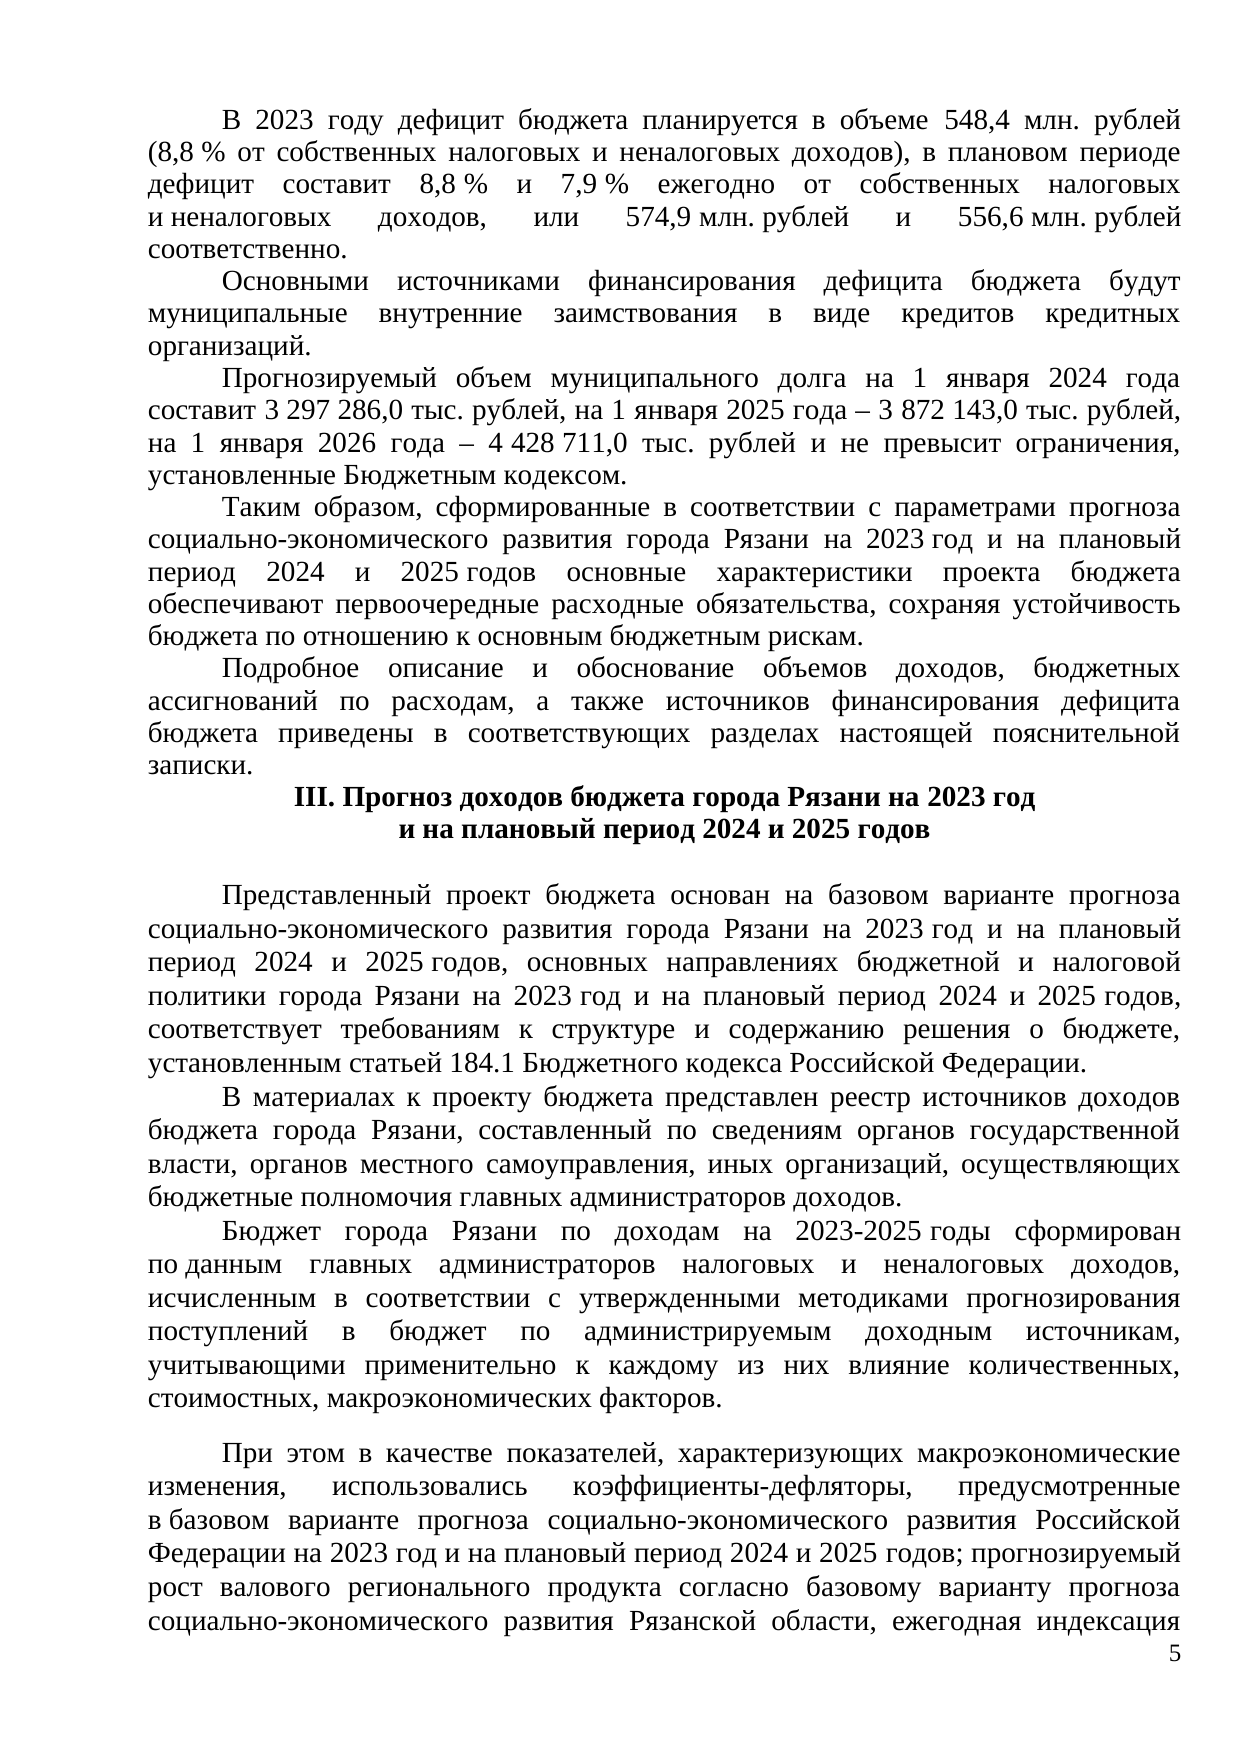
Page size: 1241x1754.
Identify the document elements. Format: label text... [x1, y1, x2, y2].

text Представленный проект бюджета основан на базовом варианте прогноза социально-экономического развития города Рязани на 2023 год и на плановый период 2024 и 2025 годов, основных направлениях бюджетной и налоговой политики города Рязани на 2023 год и на плановый период 2024 и 2025 годов, соответствует требованиям к структуре и содержанию решения о бюджете, установленным статьей 184.1 Бюджетного кодекса Российской Федерации. [148, 877, 1181, 1079]
text Прогнозируемый объем муниципального долга на 1 января 2024 года составит 3 297 286,0 тыс. рублей, на 1 января 2025 года – 3 872 143,0 тыс. рублей, на 1 января 2026 года – 4 428 711,0 тыс. рублей и не превысит ограничения, установленные Бюджетным кодексом. [148, 361, 1181, 491]
text Подробное описание и обоснование объемов доходов, бюджетных ассигнований по расходам, а также источников финансирования дефицита бюджета приведены в соответствующих разделах настоящей пояснительной записки. [148, 652, 1181, 781]
text Бюджет города Рязани по доходам на 2023-2025 годы сформирован по данным главных администраторов налоговых и неналоговых доходов, исчисленным в соответствии с утвержденными методиками прогнозирования поступлений в бюджет по администрируемым доходным источникам, учитывающими применительно к каждому из них влияние количественных, стоимостных, макроэкономических факторов. [148, 1213, 1181, 1414]
text В материалах к проекту бюджета представлен реестр источников доходов бюджета города Рязани, составленный по сведениям органов государственной власти, органов местного самоуправления, иных организаций, осуществляющих бюджетные полномочия главных администраторов доходов. [148, 1079, 1181, 1213]
text Таким образом, сформированные в соответствии с параметрами прогноза социально-экономического развития города Рязани на 2023 год и на плановый период 2024 и 2025 годов основные характеристики проекта бюджета обеспечивают первоочередные расходные обязательства, сохраняя устойчивость бюджета по отношению к основным бюджетным рискам. [148, 491, 1181, 652]
text III. Прогноз доходов бюджета города Рязани на 2023 год [148, 781, 1181, 813]
text Основными источниками финансирования дефицита бюджета будут муниципальные внутренние заимствования в виде кредитов кредитных организаций. [148, 265, 1181, 361]
text и на плановый период 2024 и 2025 годов [148, 813, 1181, 845]
text В 2023 году дефицит бюджета планируется в объеме 548,4 млн. рублей (8,8 % от собственных налоговых и неналоговых доходов), в плановом периоде дефицит составит 8,8 % и 7,9 % ежегодно от собственных налоговых и неналоговых доходов, или 574,9 млн. рублей и 556,6 млн. рублей соответственно. [148, 103, 1181, 265]
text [148, 1435, 1181, 1636]
